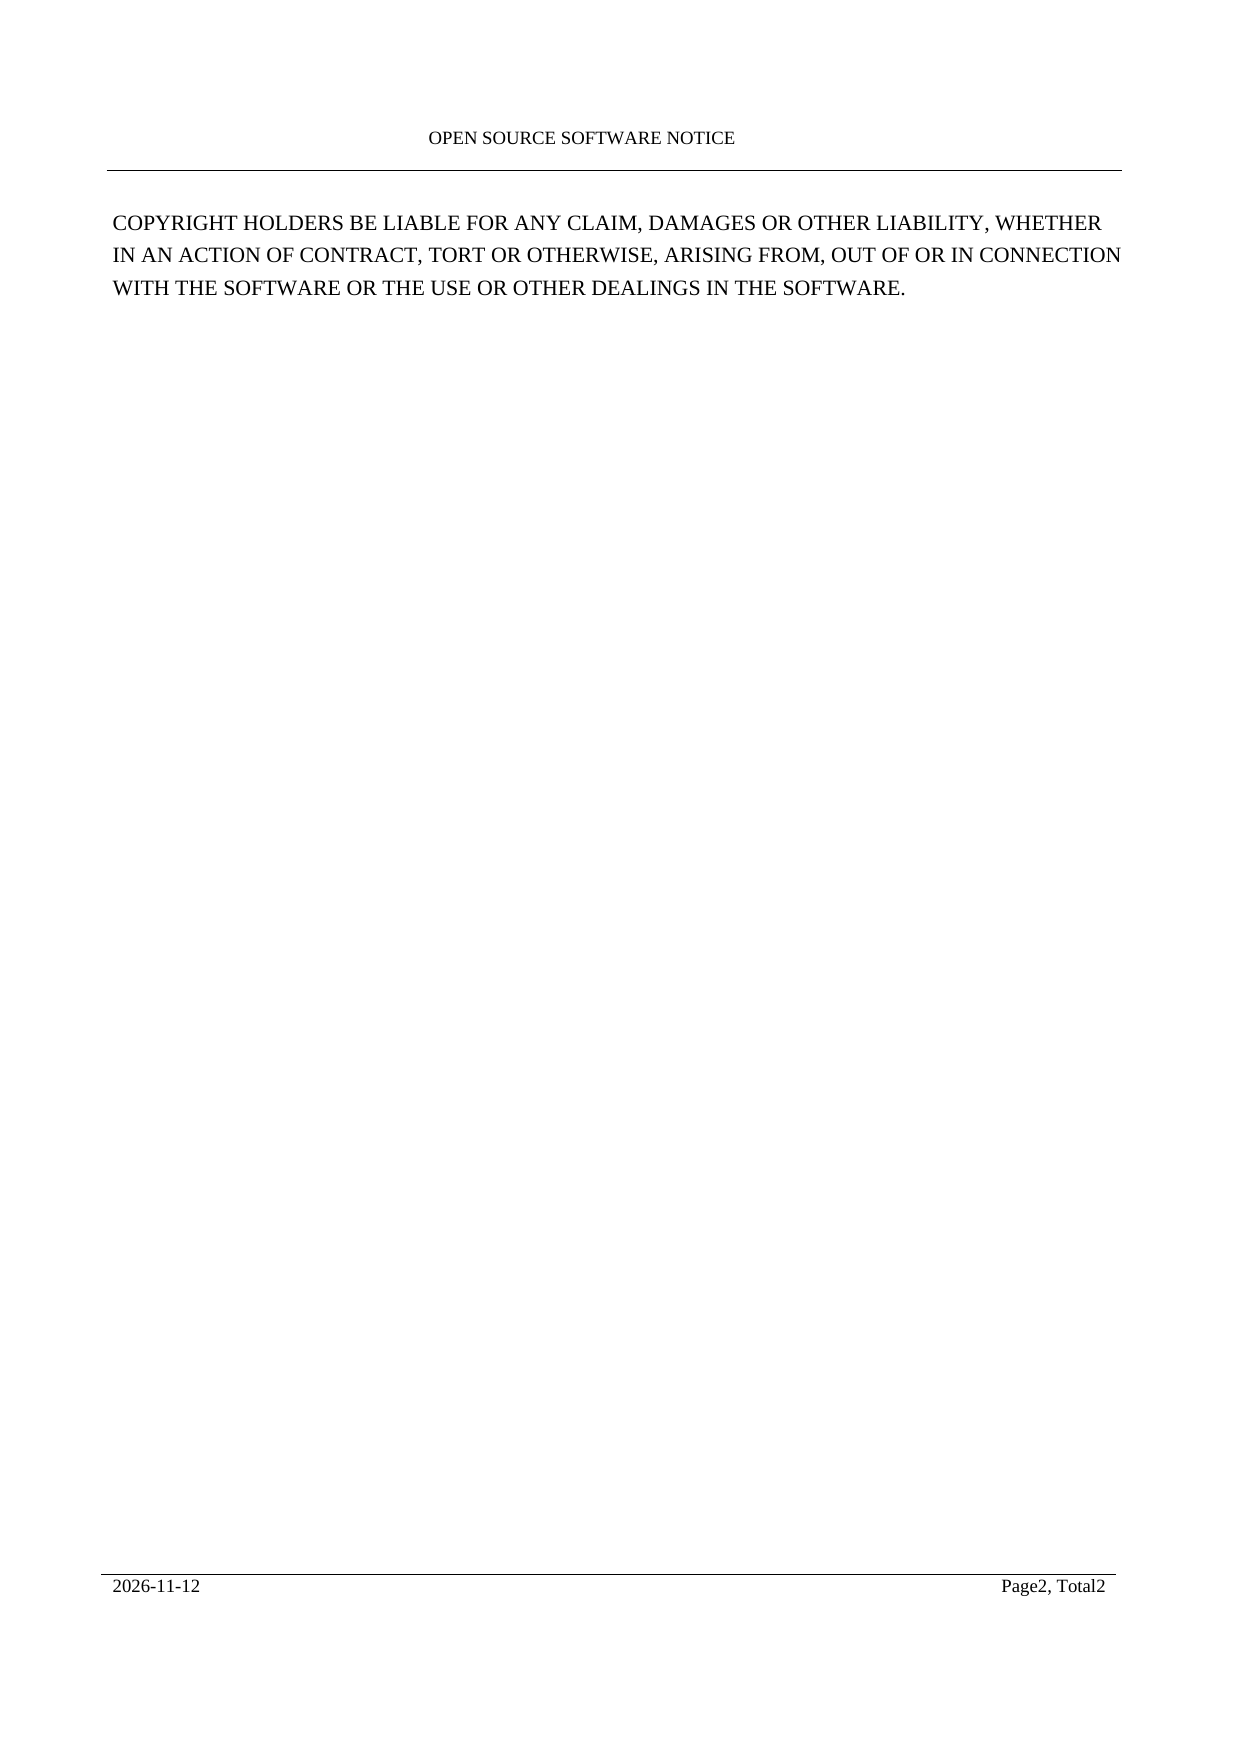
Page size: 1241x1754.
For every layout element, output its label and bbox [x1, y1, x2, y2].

text [112, 206, 1128, 304]
